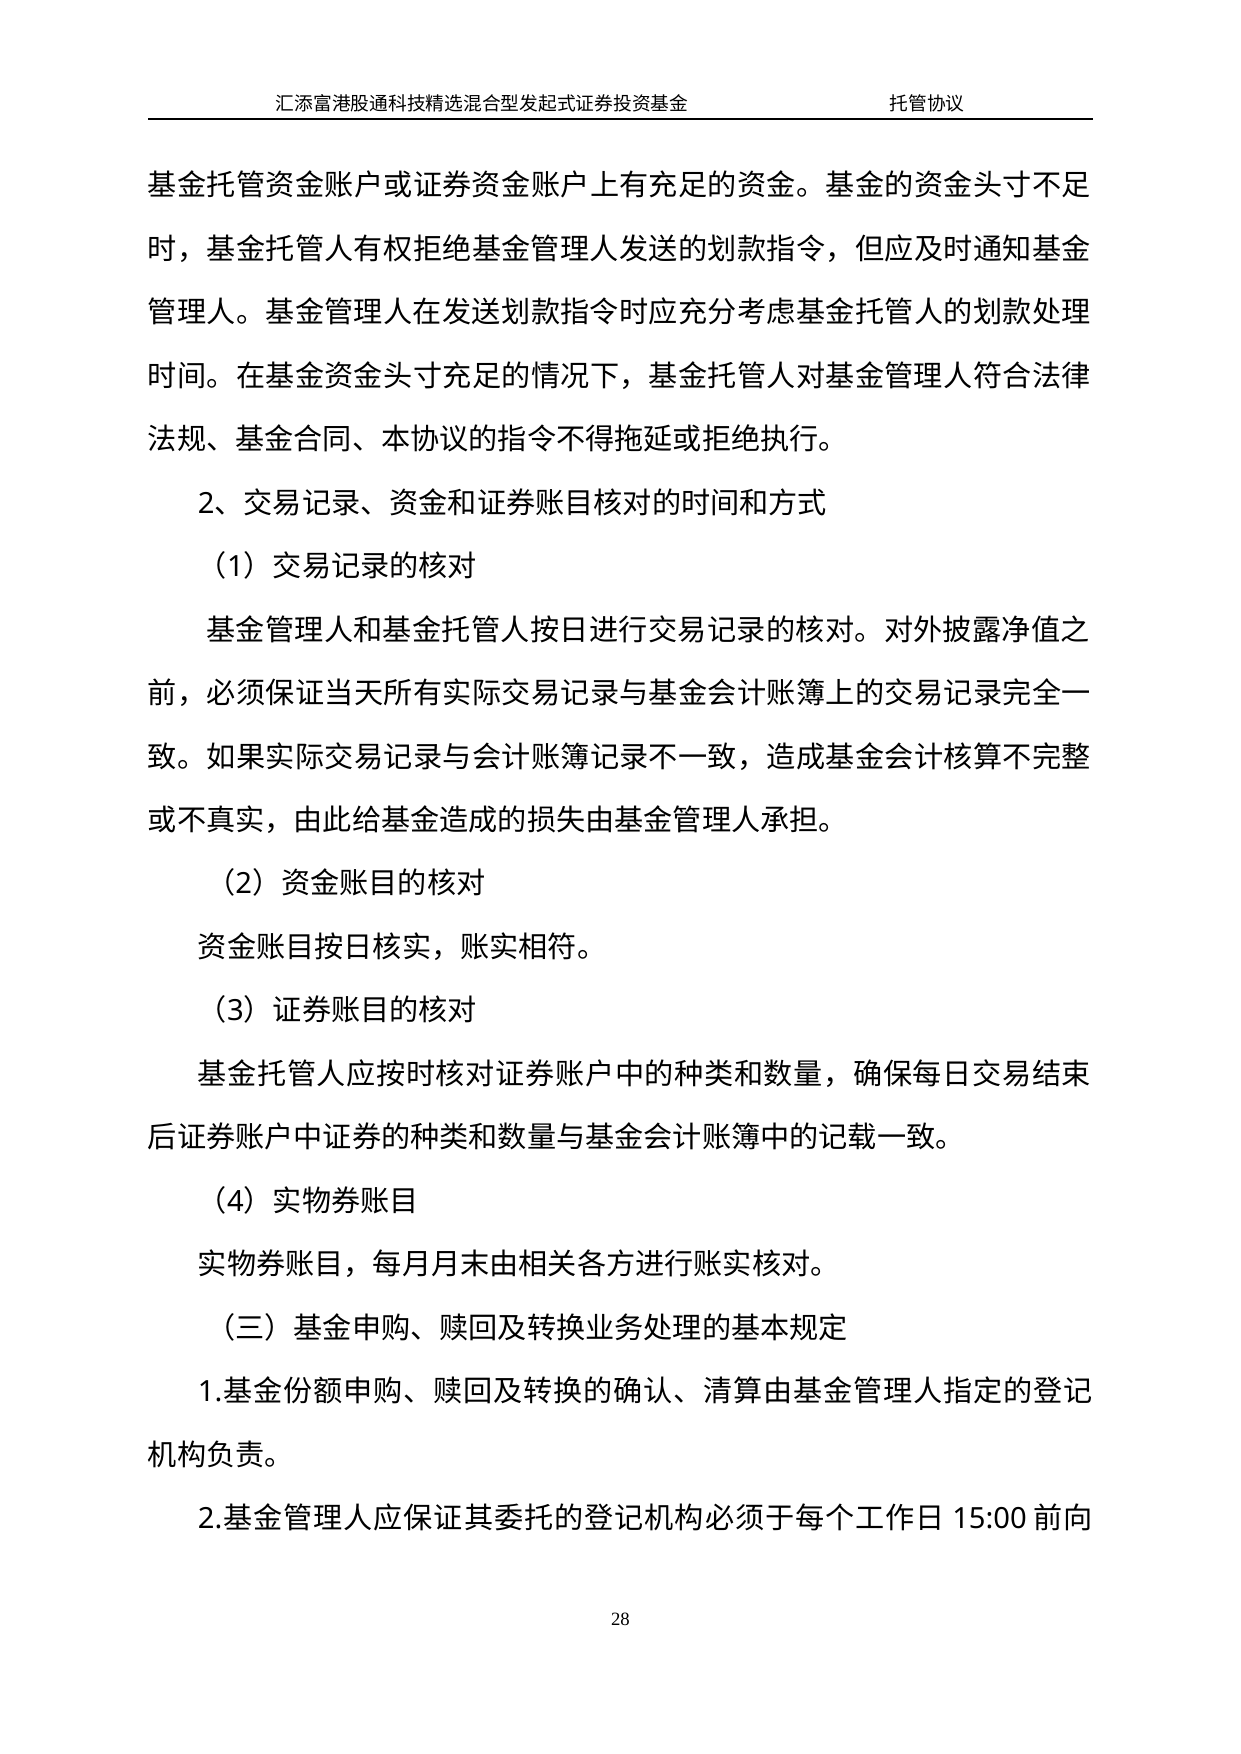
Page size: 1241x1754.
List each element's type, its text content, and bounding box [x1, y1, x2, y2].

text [148, 162, 1093, 458]
text （1）交易记录的核对 [148, 543, 1093, 585]
text （三）基金申购、赎回及转换业务处理的基本规定 [148, 1304, 1093, 1347]
text 基金托管人应按时核对证券账户中的种类和数量，确保每日交易结束后证券账户中证券的种类和数量与基金会计账簿中的记载一致。 [148, 1051, 1093, 1156]
text 实物券账目，每月月末由相关各方进行账实核对。 [148, 1241, 1093, 1283]
text （4）实物券账目 [148, 1177, 1093, 1220]
text （2）资金账目的核对 [148, 860, 1093, 902]
text 基金管理人和基金托管人按日进行交易记录的核对。对外披露净值之前，必须保证当天所有实际交易记录与基金会计账簿上的交易记录完全一致。如果实际交易记录与会计账簿记录不一致，造成基金会计核算不完整或不真实，由此给基金造成的损失由基金管理人承担。 [148, 606, 1093, 839]
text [148, 1495, 1093, 1537]
text 2、交易记录、资金和证券账目核对的时间和方式 [148, 479, 1093, 522]
text （3）证券账目的核对 [148, 987, 1093, 1029]
text 资金账目按日核实，账实相符。 [148, 923, 1093, 966]
text 1.基金份额申购、赎回及转换的确认、清算由基金管理人指定的登记机构负责。 [148, 1368, 1093, 1474]
